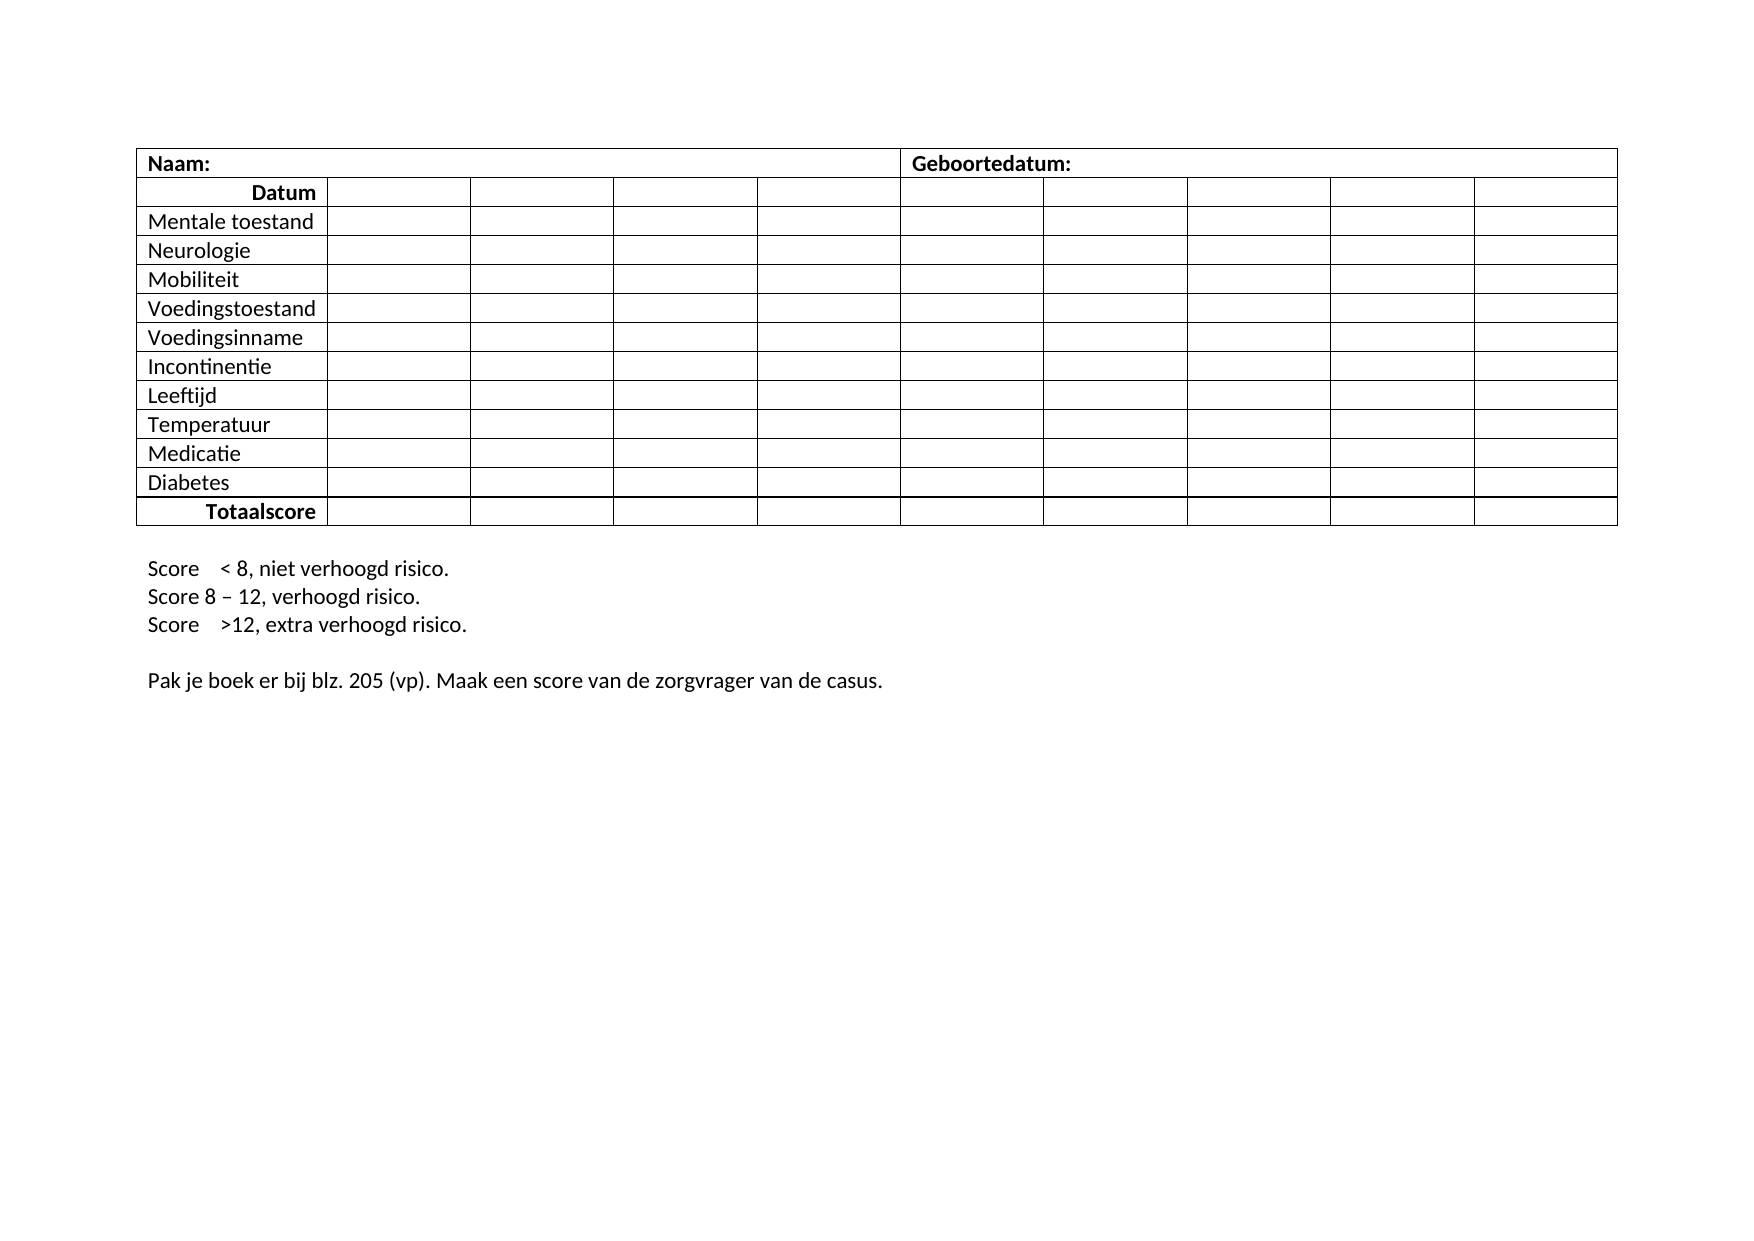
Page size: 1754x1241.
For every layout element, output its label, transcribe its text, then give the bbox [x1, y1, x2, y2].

table_cell [1188, 178, 1330, 206]
table_cell [471, 236, 613, 264]
table_cell [1044, 439, 1187, 467]
table_cell [328, 352, 470, 380]
table_cell [758, 381, 900, 409]
table_cell [758, 236, 900, 264]
table_cell [1331, 410, 1474, 438]
table_cell [1044, 294, 1187, 322]
table_cell Voedingsinname [137, 323, 327, 351]
table_cell [1475, 352, 1617, 380]
table_cell [1475, 178, 1617, 206]
table_cell [1188, 468, 1330, 496]
table_cell [328, 381, 470, 409]
table_cell [1475, 381, 1617, 409]
table_cell [1331, 294, 1474, 322]
table_cell [901, 381, 1043, 409]
table_cell [1331, 498, 1474, 525]
table_cell [328, 410, 470, 438]
table_cell [901, 236, 1043, 264]
table_cell [471, 498, 613, 525]
table_cell Medicatie [137, 439, 327, 467]
table_cell [1044, 498, 1187, 525]
table_cell [901, 265, 1043, 293]
table_cell [758, 207, 900, 235]
table_cell [471, 410, 613, 438]
table_cell [328, 439, 470, 467]
table_cell [901, 294, 1043, 322]
table_cell [471, 352, 613, 380]
table_cell [614, 468, 757, 496]
table_cell [328, 236, 470, 264]
table_cell [1044, 410, 1187, 438]
table_cell [1475, 265, 1617, 293]
table_cell [471, 178, 613, 206]
table_cell [758, 468, 900, 496]
text Pak je boek er bij blz. 205 (vp). Maak een score van de zorgvrager van de casus. [148, 667, 1606, 694]
table_cell [1475, 439, 1617, 467]
table_cell [614, 236, 757, 264]
table_cell [1188, 236, 1330, 264]
table_cell [614, 381, 757, 409]
table_cell [1044, 468, 1187, 496]
table_cell [614, 207, 757, 235]
table_cell [758, 265, 900, 293]
table_cell [1188, 439, 1330, 467]
table_cell [328, 178, 470, 206]
table_cell [901, 468, 1043, 496]
table_cell [1044, 265, 1187, 293]
table_cell [471, 323, 613, 351]
table_cell [1331, 265, 1474, 293]
table_cell [328, 265, 470, 293]
table_cell [758, 323, 900, 351]
table_cell [1044, 381, 1187, 409]
table_cell [471, 381, 613, 409]
table_cell [614, 352, 757, 380]
table_cell [614, 323, 757, 351]
table_cell [1475, 468, 1617, 496]
table_cell [1188, 410, 1330, 438]
table_header Naam: [137, 149, 900, 177]
table_cell [471, 265, 613, 293]
table_cell [614, 265, 757, 293]
table_cell [1044, 207, 1187, 235]
table_cell [614, 498, 757, 525]
table_cell [1475, 498, 1617, 525]
table_cell [614, 439, 757, 467]
table_cell [1044, 323, 1187, 351]
table_cell [1188, 381, 1330, 409]
table_cell [758, 178, 900, 206]
table_cell [614, 410, 757, 438]
table_cell [328, 498, 470, 525]
table_cell [328, 294, 470, 322]
table_cell [471, 468, 613, 496]
table_cell Datum [137, 178, 327, 206]
table_cell [901, 207, 1043, 235]
table_cell [1044, 178, 1187, 206]
table_cell [1331, 323, 1474, 351]
table_cell [1475, 323, 1617, 351]
table_cell [901, 178, 1043, 206]
table_cell [328, 323, 470, 351]
table_cell [328, 207, 470, 235]
table_cell [1331, 439, 1474, 467]
table_cell [328, 468, 470, 496]
table_cell [1331, 236, 1474, 264]
table_cell Mentale toestand [137, 207, 327, 235]
table_cell [758, 294, 900, 322]
table_cell [1331, 207, 1474, 235]
table_cell Neurologie [137, 236, 327, 264]
text Score < 8, niet verhoogd risico. [148, 554, 1606, 582]
table_cell [1331, 352, 1474, 380]
table_cell [471, 207, 613, 235]
table_header Geboortedatum: [901, 149, 1617, 177]
table_cell [901, 498, 1043, 525]
table_cell [1331, 468, 1474, 496]
table_cell Mobiliteit [137, 265, 327, 293]
table_cell [1475, 294, 1617, 322]
table_cell [901, 323, 1043, 351]
table_cell Incontinentie [137, 352, 327, 380]
table_cell [758, 498, 900, 525]
table_cell [758, 352, 900, 380]
table_cell [1475, 236, 1617, 264]
table_cell [901, 352, 1043, 380]
table_cell [1188, 265, 1330, 293]
table_cell Leeftijd [137, 381, 327, 409]
text Score >12, extra verhoogd risico. [148, 611, 1606, 638]
table_cell [614, 178, 757, 206]
table_cell [1475, 207, 1617, 235]
table_cell [758, 410, 900, 438]
text Score 8 – 12, verhoogd risico. [148, 582, 1606, 611]
table_cell [1188, 294, 1330, 322]
table_cell [901, 410, 1043, 438]
table_cell [1331, 178, 1474, 206]
table_cell Totaalscore [137, 498, 327, 525]
table_cell [901, 439, 1043, 467]
table_cell [614, 294, 757, 322]
table_cell [1331, 381, 1474, 409]
table_cell [1188, 207, 1330, 235]
table_cell Diabetes [137, 468, 327, 496]
table_cell Voedingstoestand [137, 294, 327, 322]
table_cell [1044, 236, 1187, 264]
table_cell [758, 439, 900, 467]
table_cell [1475, 410, 1617, 438]
table_cell Temperatuur [137, 410, 327, 438]
table_cell [1188, 352, 1330, 380]
table_cell [471, 294, 613, 322]
table_cell [1188, 323, 1330, 351]
table_cell [1188, 498, 1330, 525]
table_cell [471, 439, 613, 467]
table_cell [1044, 352, 1187, 380]
